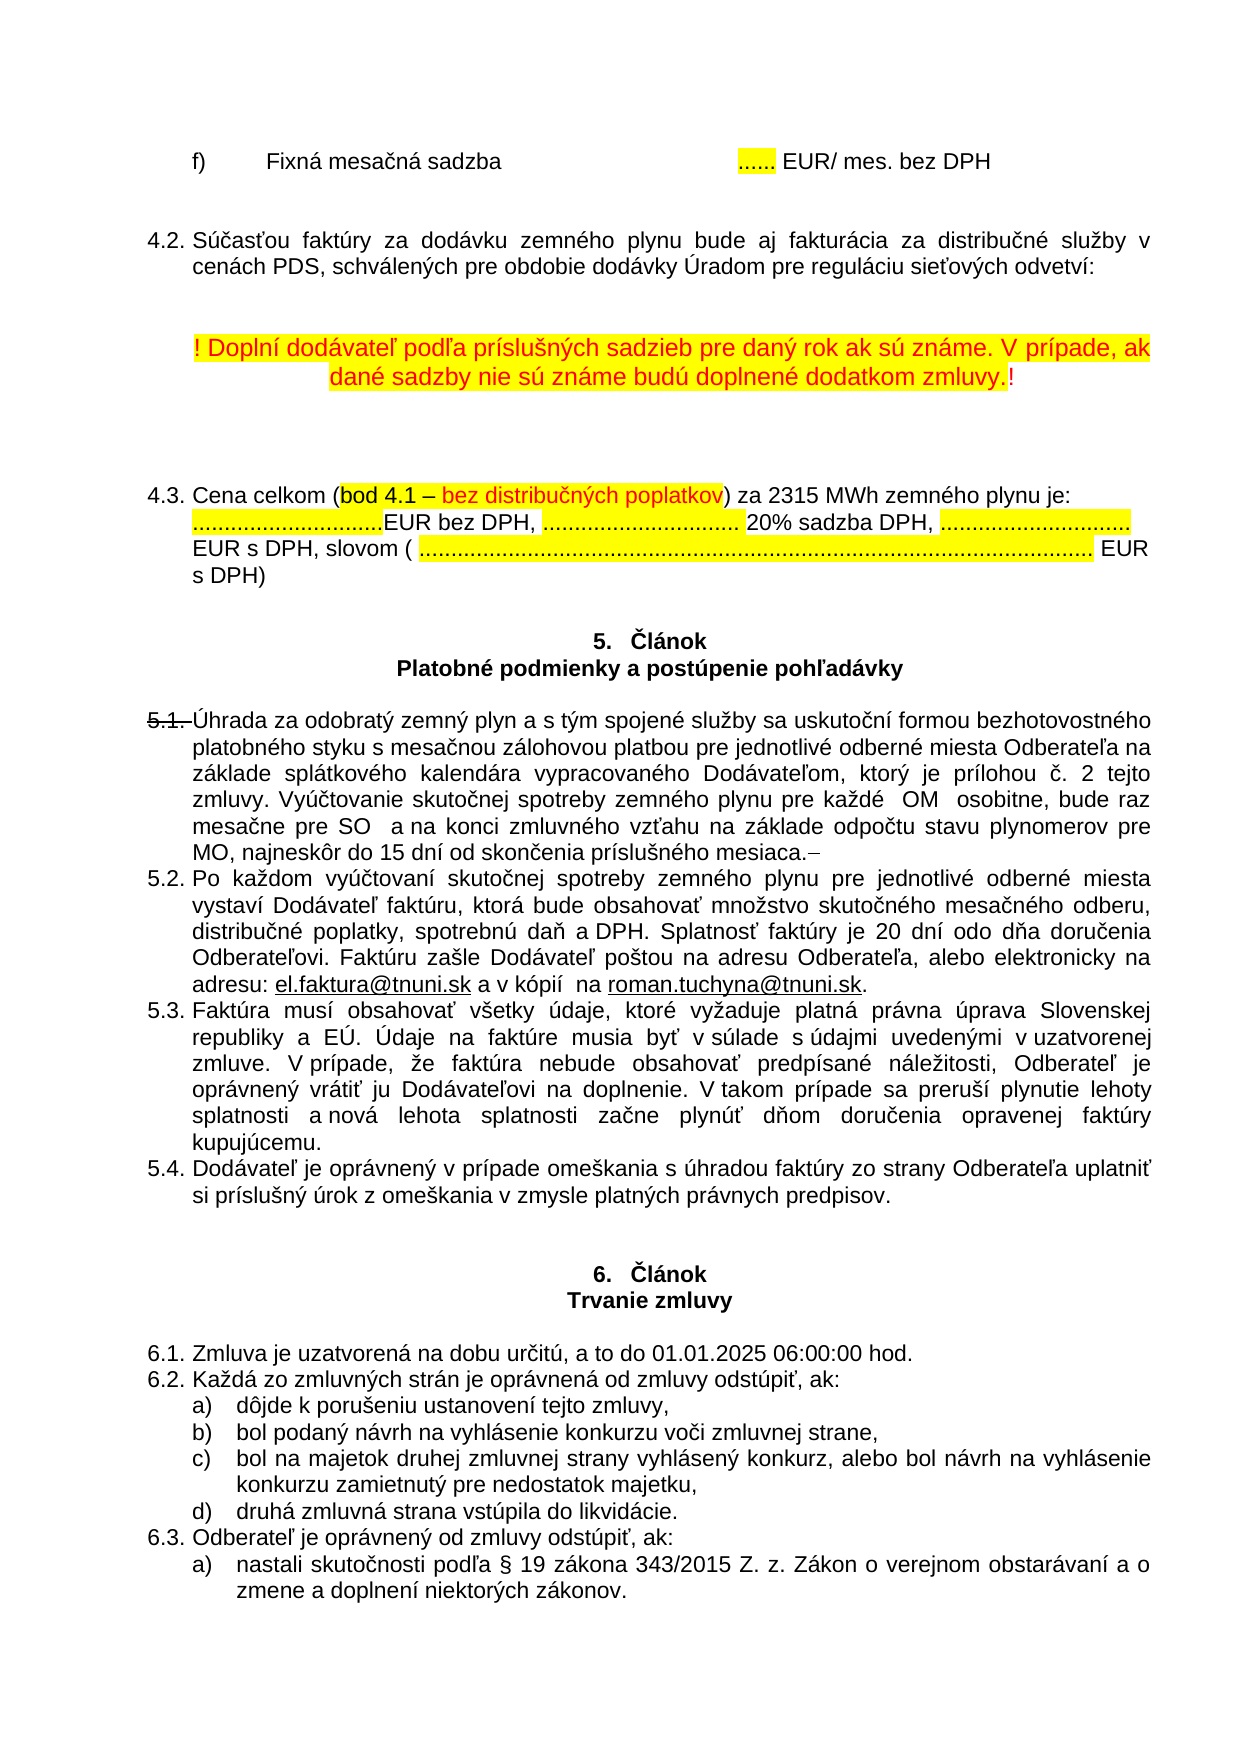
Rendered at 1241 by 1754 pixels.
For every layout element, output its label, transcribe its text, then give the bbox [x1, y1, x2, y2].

list Úhrada za odobratý zemný plyn a s tým spojené služby sa uskutoční formou bezhotovostného platobného styku s mesačnou zálohovou platbou pre jednotlivé odberné miesta Odberateľa na základe splátkového kalendára vypracovaného Dodávateľom, ktorý je prílohou č. 2 tejto zmluvy. Vyúčtovanie skutočnej spotreby zemného plynu pre každé OM osobitne, bude raz mesačne pre SO a na konci zmluvného vzťahu na základe odpočtu stavu plynomerov pre MO, najneskôr do 15 dní od skončenia príslušného mesiaca. [147, 707, 1152, 865]
list Každá zo zmluvných strán je oprávnená od zmluvy odstúpiť, ak: [147, 1366, 1152, 1392]
list Cena celkom (bod 4.1 – bez distribučných poplatkov) za 2315 MWh zemného plynu je: ..............................EUR bez DPH, ............................... 20% sadzba DPH, .............................. EUR s DPH, slovom ( .......................................................................................................... EUR s DPH) [147, 482, 1152, 588]
text Trvanie zmluvy [148, 1287, 1152, 1313]
text ! Doplní dodávateľ podľa príslušných sadzieb pre daný rok ak sú známe. V prípade, ak dané sadzby nie sú známe budú doplnené dodatkom zmluvy.! [192, 333, 1152, 391]
text b) bol podaný návrh na vyhlásenie konkurzu voči zmluvnej strane, [192, 1419, 1152, 1445]
list Faktúra musí obsahovať všetky údaje, ktoré vyžaduje platná právna úprava Slovenskej republiky a EÚ. Údaje na faktúre musia byť v súlade s údajmi uvedenými v uzatvorenej zmluve. V prípade, že faktúra nebude obsahovať predpísané náležitosti, Odberateľ je oprávnený vrátiť ju Dodávateľovi na doplnenie. V takom prípade sa preruší plynutie lehoty splatnosti a nová lehota splatnosti začne plynúť dňom doručenia opravenej faktúry kupujúcemu. [147, 997, 1152, 1155]
text Platobné podmienky a postúpenie pohľadávky [148, 654, 1152, 681]
text d) druhá zmluvná strana vstúpila do likvidácie. [192, 1498, 1152, 1524]
list Po každom vyúčtovaní skutočnej spotreby zemného plynu pre jednotlivé odberné miesta vystaví Dodávateľ faktúru, ktorá bude obsahovať množstvo skutočného mesačného odberu, distribučné poplatky, spotrebnú daň a DPH. Splatnosť faktúry je 20 dní odo dňa doručenia Odberateľovi. Faktúru zašle Dodávateľ poštou na adresu Odberateľa, alebo elektronicky na adresu: el.faktura@tnuni.sk a v kópií na roman.tuchyna@tnuni.sk. [147, 865, 1152, 997]
list Článok [148, 628, 1152, 654]
list Odberateľ je oprávnený od zmluvy odstúpiť, ak: [147, 1524, 1152, 1551]
text c) bol na majetok druhej zmluvnej strany vyhlásený konkurz, alebo bol návrh na vyhlásenie konkurzu zamietnutý pre nedostatok majetku, [192, 1445, 1152, 1498]
text a) dôjde k porušeniu ustanovení tejto zmluvy, [192, 1392, 1152, 1419]
list Fixná mesačná sadzba ...... EUR/ mes. bez DPH [776, 148, 1152, 174]
list Článok [148, 1261, 1152, 1287]
list Fixná mesačná sadzba ...... EUR/ mes. bez DPH [192, 148, 738, 174]
list Zmluva je uzatvorená na dobu určitú, a to do 01.01.2025 06:00:00 hod. [147, 1340, 1152, 1366]
list Dodávateľ je oprávnený v prípade omeškania s úhradou faktúry zo strany Odberateľa uplatniť si príslušný úrok z omeškania v zmysle platných právnych predpisov. [147, 1155, 1152, 1208]
list Súčasťou faktúry za dodávku zemného plynu bude aj fakturácia za distribučné služby v cenách PDS, schválených pre obdobie dodávky Úradom pre reguláciu sieťových odvetví: [147, 227, 1152, 279]
list nastali skutočnosti podľa § 19 zákona 343/2015 Z. z. Zákon o verejnom obstarávaní a o zmene a doplnení niektorých zákonov. [192, 1551, 1152, 1603]
